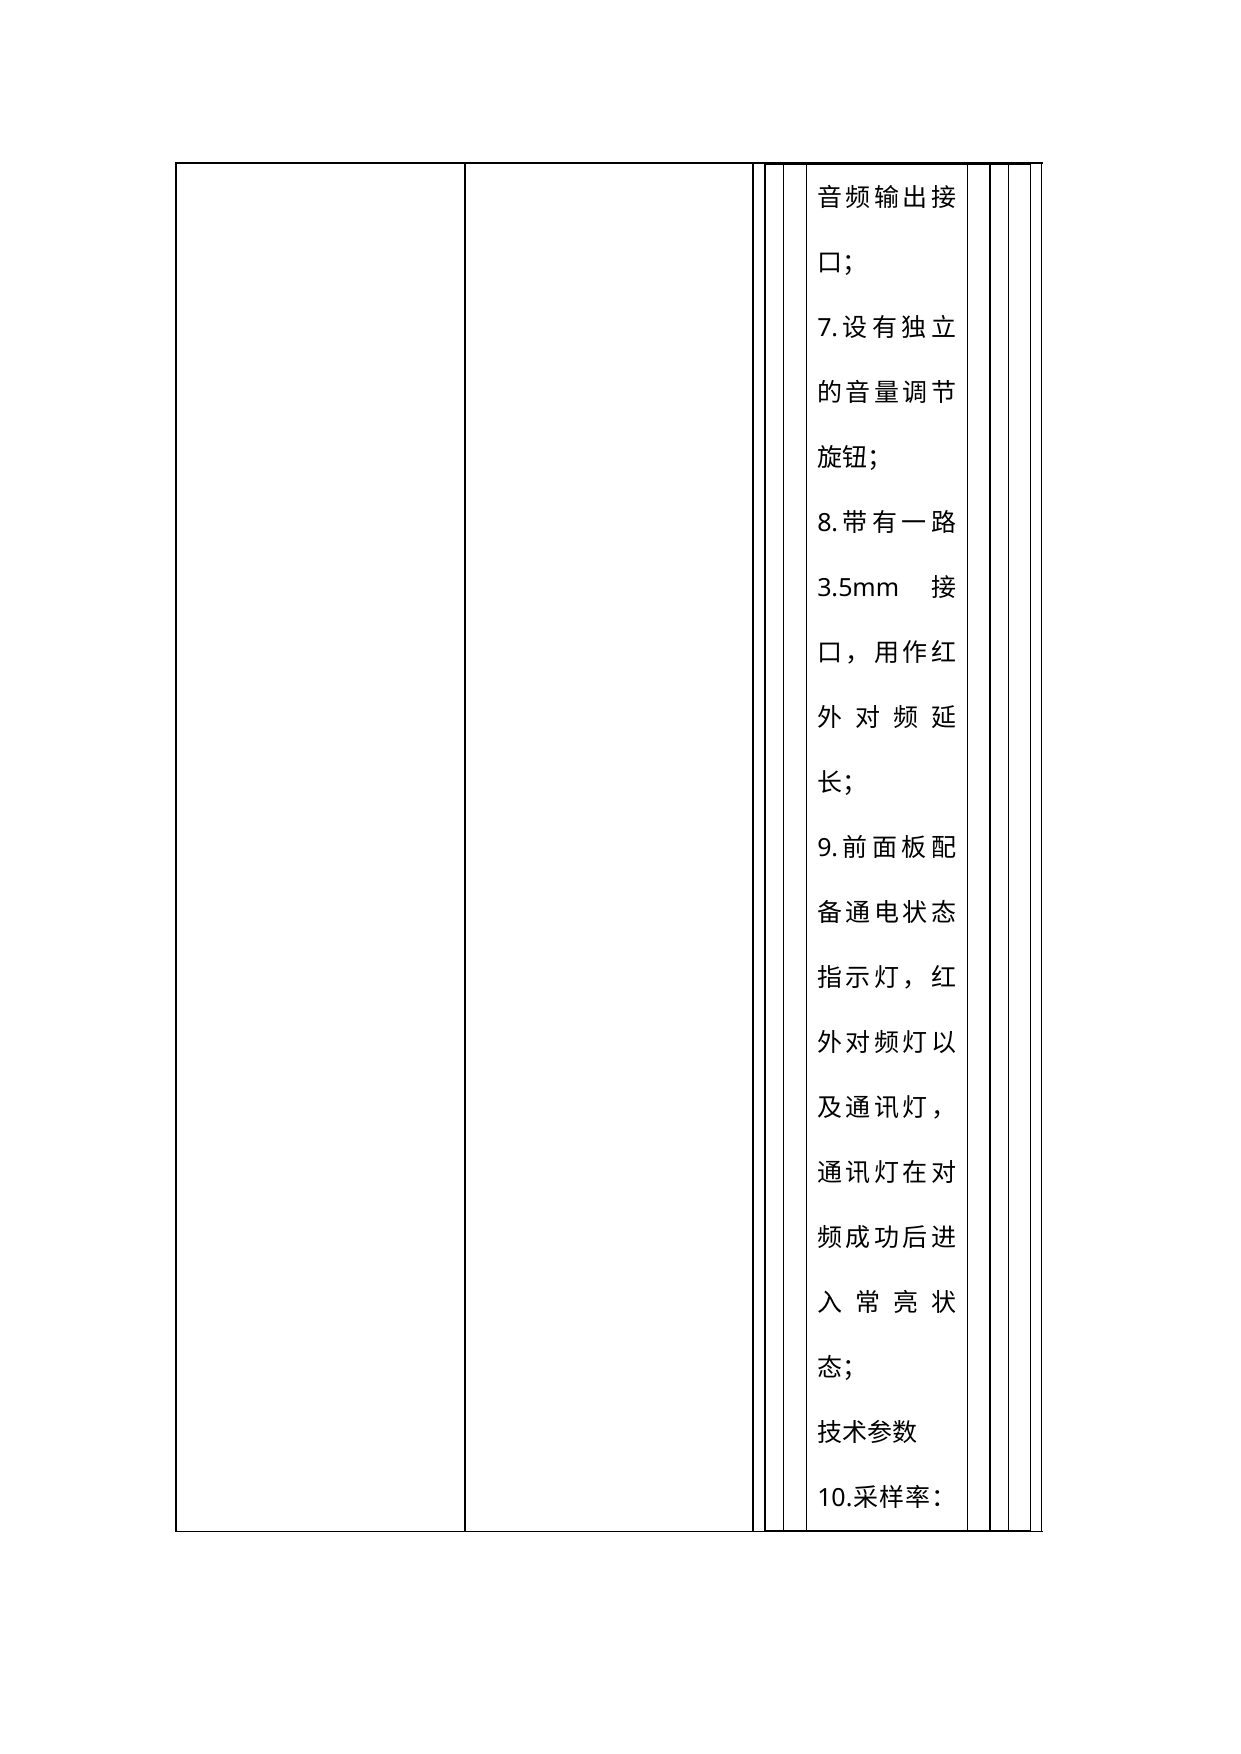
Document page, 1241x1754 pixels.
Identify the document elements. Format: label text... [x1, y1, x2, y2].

table_cell [991, 165, 1008, 1530]
table_cell [807, 165, 967, 1530]
table_cell [968, 165, 989, 1530]
table_cell [766, 165, 783, 1530]
table_cell [466, 164, 752, 1531]
table_cell [1009, 165, 1030, 1530]
table_cell 1 [177, 164, 464, 1531]
table_cell [784, 165, 806, 1530]
table_cell [1031, 164, 1041, 1531]
table_cell [754, 164, 764, 1531]
